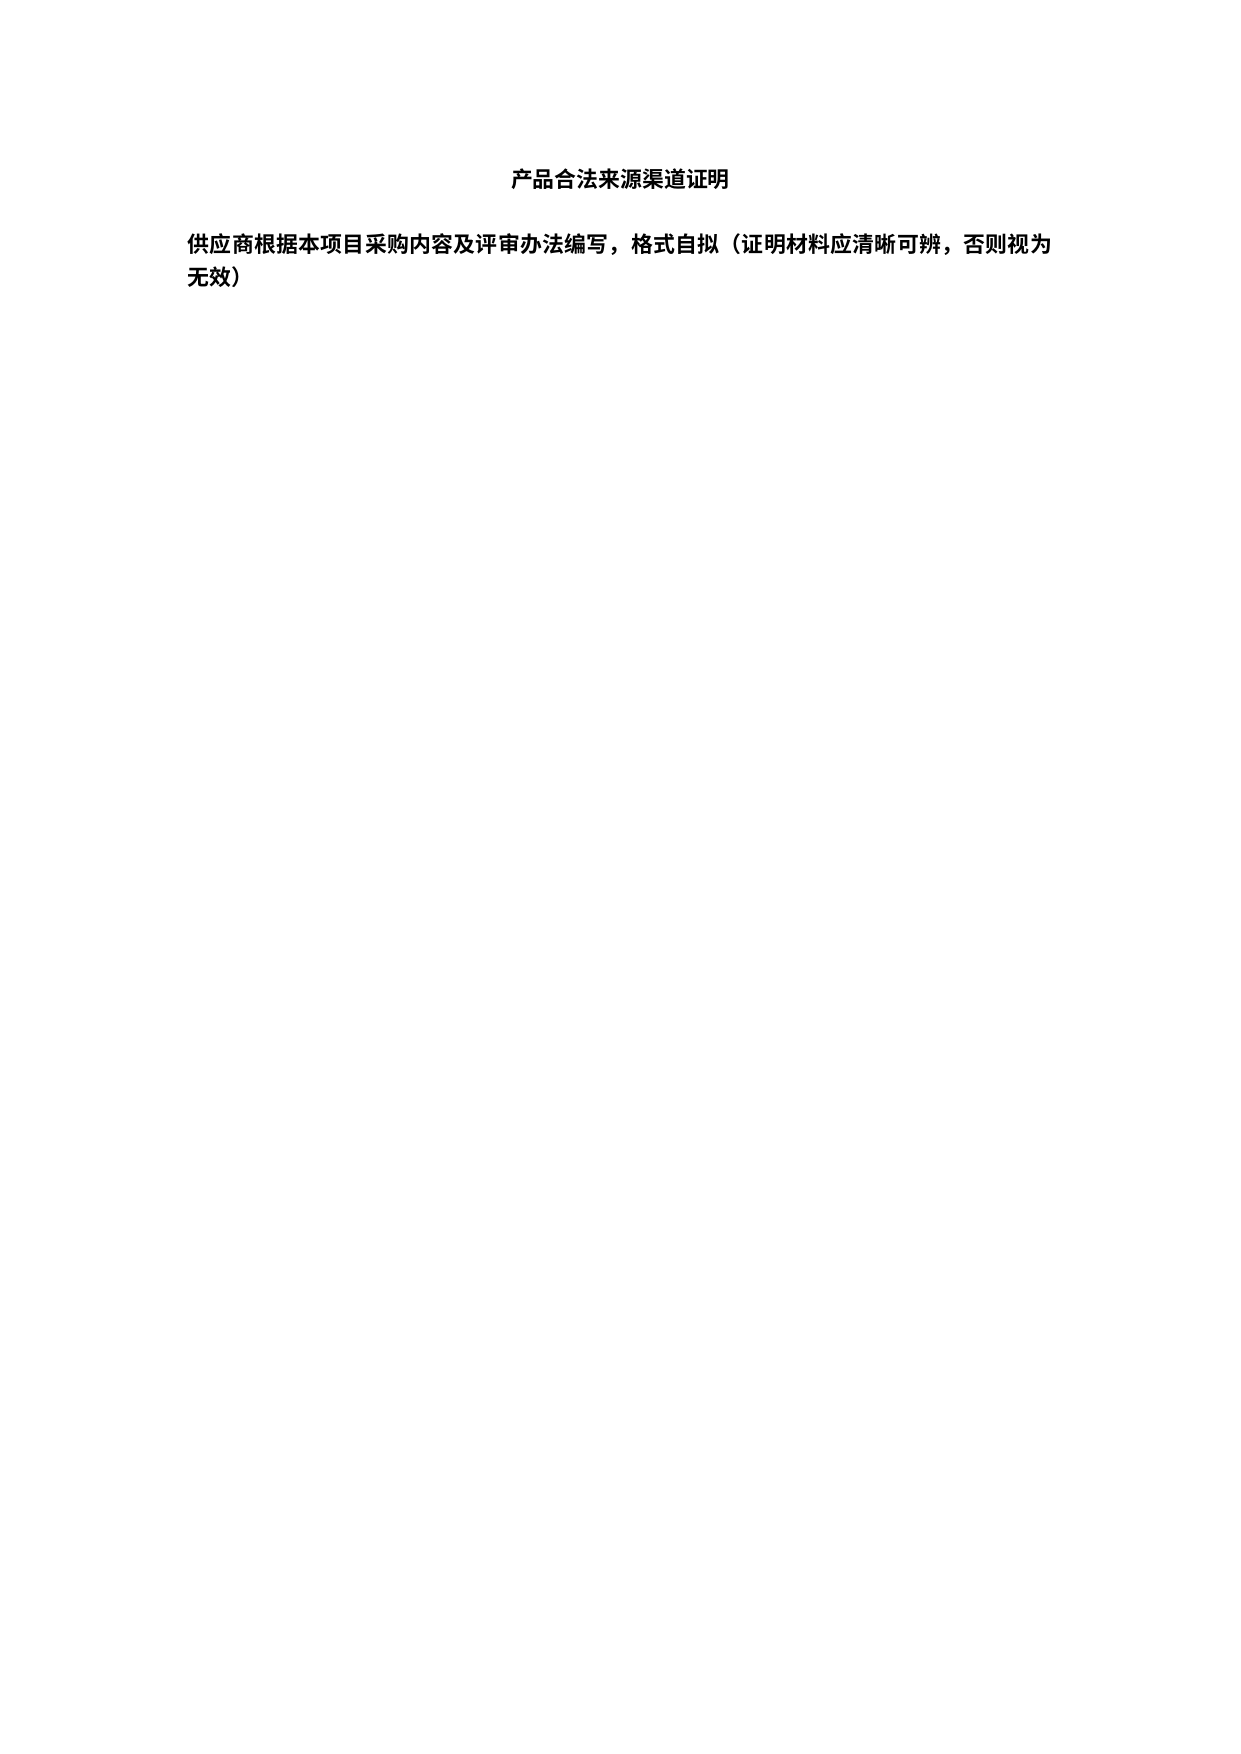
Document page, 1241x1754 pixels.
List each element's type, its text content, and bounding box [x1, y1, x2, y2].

text 供应商根据本项目采购内容及评审办法编写，格式自拟（证明材料应清晰可辨，否则视为无效） [187, 227, 1053, 292]
text 产品合法来源渠道证明 [187, 162, 1053, 194]
